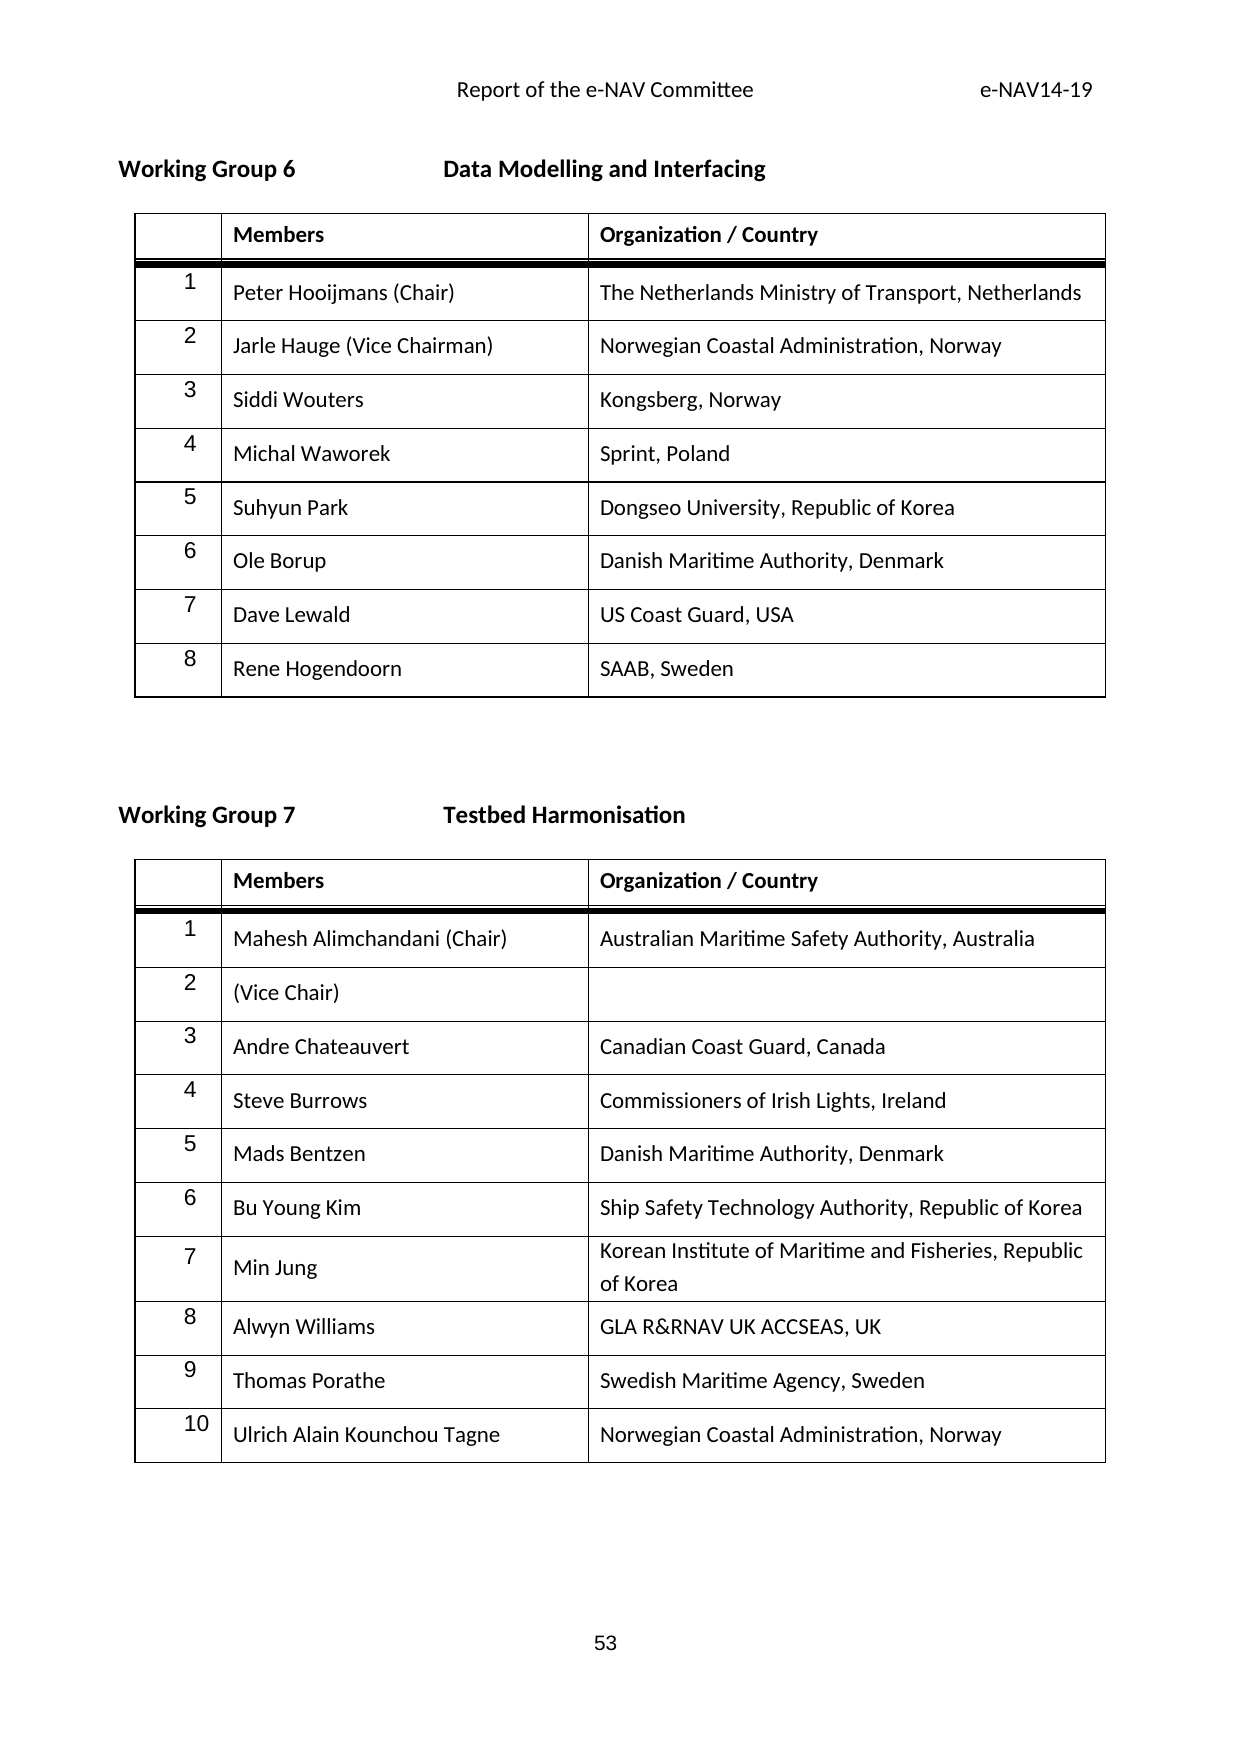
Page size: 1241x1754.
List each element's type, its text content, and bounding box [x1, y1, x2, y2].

table_cell Ulrich Alain Kounchou Tagne [222, 1409, 588, 1462]
table_cell [136, 1129, 221, 1182]
table_cell (Vice Chair) [222, 968, 588, 1021]
table_cell Rene Hogendoorn [222, 644, 588, 696]
table_cell SAAB, Sweden [589, 644, 1105, 696]
table_header Members [222, 214, 588, 258]
table_cell Swedish Maritime Agency, Sweden [589, 1356, 1105, 1408]
table_cell Min Jung [222, 1237, 588, 1301]
table_header Organization / Country [589, 214, 1105, 258]
table_cell Andre Chateauvert [222, 1022, 588, 1074]
table_cell Kongsberg, Norway [589, 375, 1105, 428]
table_cell [136, 914, 221, 967]
text Working Group 6 Data Modelling and Interfacing [118, 153, 1122, 183]
table_cell Alwyn Williams [222, 1302, 588, 1354]
table_cell Ship Safety Technology Authority, Republic of Korea [589, 1183, 1105, 1236]
table_cell Sprint, Poland [589, 429, 1105, 481]
table_header Organization / Country [589, 860, 1105, 905]
table_cell [136, 1409, 221, 1462]
table_cell Dongseo University, Republic of Korea [589, 483, 1105, 535]
table_cell Australian Maritime Safety Authority, Australia [589, 914, 1105, 967]
table_cell Mahesh Alimchandani (Chair) [222, 914, 588, 967]
table_cell [136, 1183, 221, 1236]
table_cell GLA R&RNAV UK ACCSEAS, UK [589, 1302, 1105, 1354]
table_cell [136, 321, 221, 374]
table_cell Norwegian Coastal Administration, Norway [589, 1409, 1105, 1462]
table_cell Thomas Porathe [222, 1356, 588, 1408]
table_header Members [222, 860, 588, 905]
table_cell [136, 429, 221, 481]
table_cell Suhyun Park [222, 483, 588, 535]
table_cell [136, 590, 221, 643]
table_cell Jarle Hauge (Vice Chairman) [222, 321, 588, 374]
table_cell Korean Institute of Maritime and Fisheries, Republic of Korea [589, 1237, 1105, 1301]
table_cell Canadian Coast Guard, Canada [589, 1022, 1105, 1074]
table_cell [589, 968, 1105, 1021]
table_cell The Netherlands Ministry of Transport, Netherlands [589, 268, 1105, 320]
table_cell [136, 375, 221, 428]
table_cell US Coast Guard, USA [589, 590, 1105, 643]
table_header [136, 214, 221, 258]
table_cell [136, 644, 221, 696]
table_cell Danish Maritime Authority, Denmark [589, 1129, 1105, 1182]
table_cell [136, 1237, 221, 1301]
table_cell [136, 268, 221, 320]
table_cell [136, 1302, 221, 1354]
table_cell Siddi Wouters [222, 375, 588, 428]
table_cell Steve Burrows [222, 1075, 588, 1128]
table_cell Danish Maritime Authority, Denmark [589, 536, 1105, 589]
table_cell [136, 1356, 221, 1408]
table_cell Dave Lewald [222, 590, 588, 643]
table_cell [136, 968, 221, 1021]
table_cell [136, 1075, 221, 1128]
table_cell Ole Borup [222, 536, 588, 589]
table_cell [136, 536, 221, 589]
table_cell Commissioners of Irish Lights, Ireland [589, 1075, 1105, 1128]
table_cell Bu Young Kim [222, 1183, 588, 1236]
table_cell [136, 1022, 221, 1074]
text Working Group 7 Testbed Harmonisation [118, 799, 1122, 830]
table_cell Michal Waworek [222, 429, 588, 481]
table_cell Norwegian Coastal Administration, Norway [589, 321, 1105, 374]
table_header [136, 860, 221, 905]
table_cell [136, 483, 221, 535]
table_cell Peter Hooijmans (Chair) [222, 268, 588, 320]
table_cell Mads Bentzen [222, 1129, 588, 1182]
